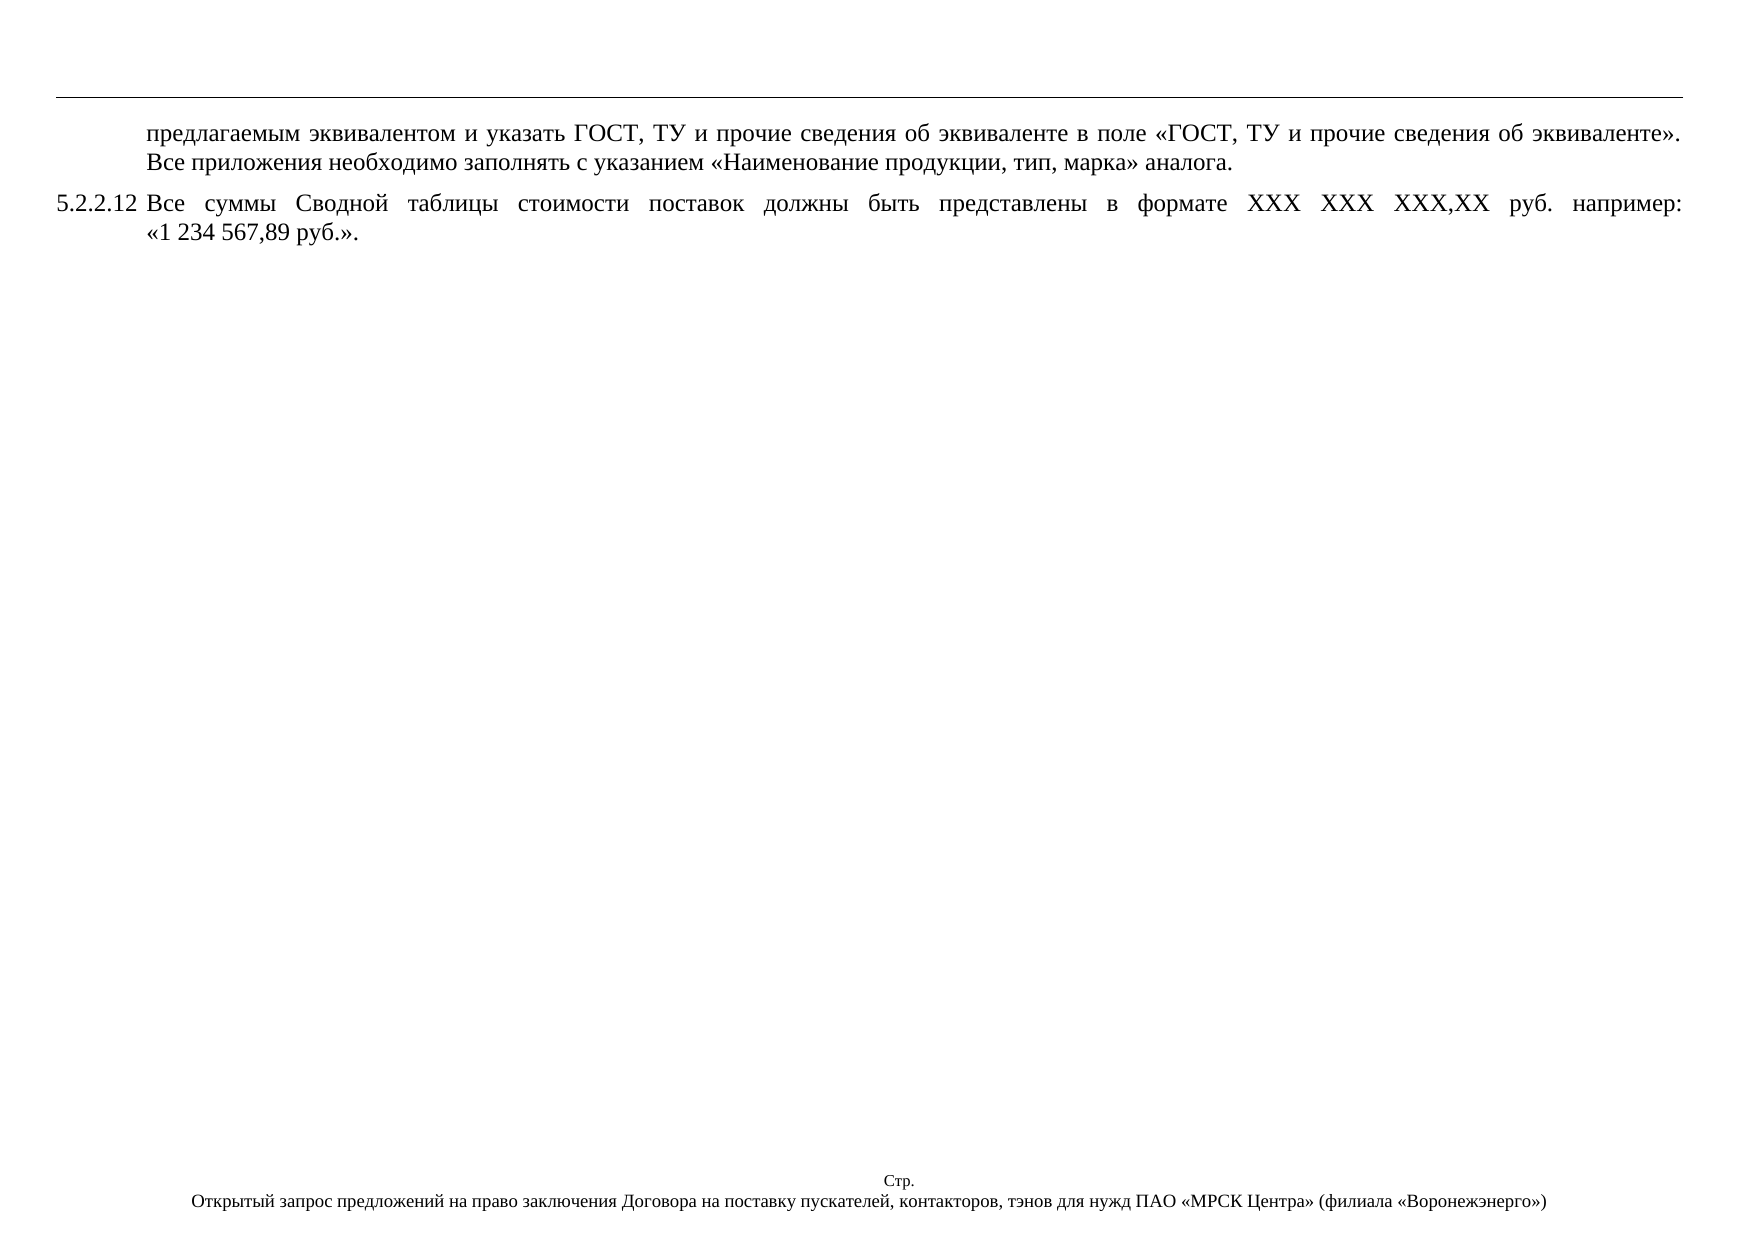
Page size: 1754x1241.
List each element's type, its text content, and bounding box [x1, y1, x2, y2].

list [56, 118, 1683, 176]
list Все суммы Сводной таблицы стоимости поставок должны быть представлены в формате XXX XXX XXX,XX руб. например: «1 234 567,89 руб.». [56, 188, 1683, 246]
